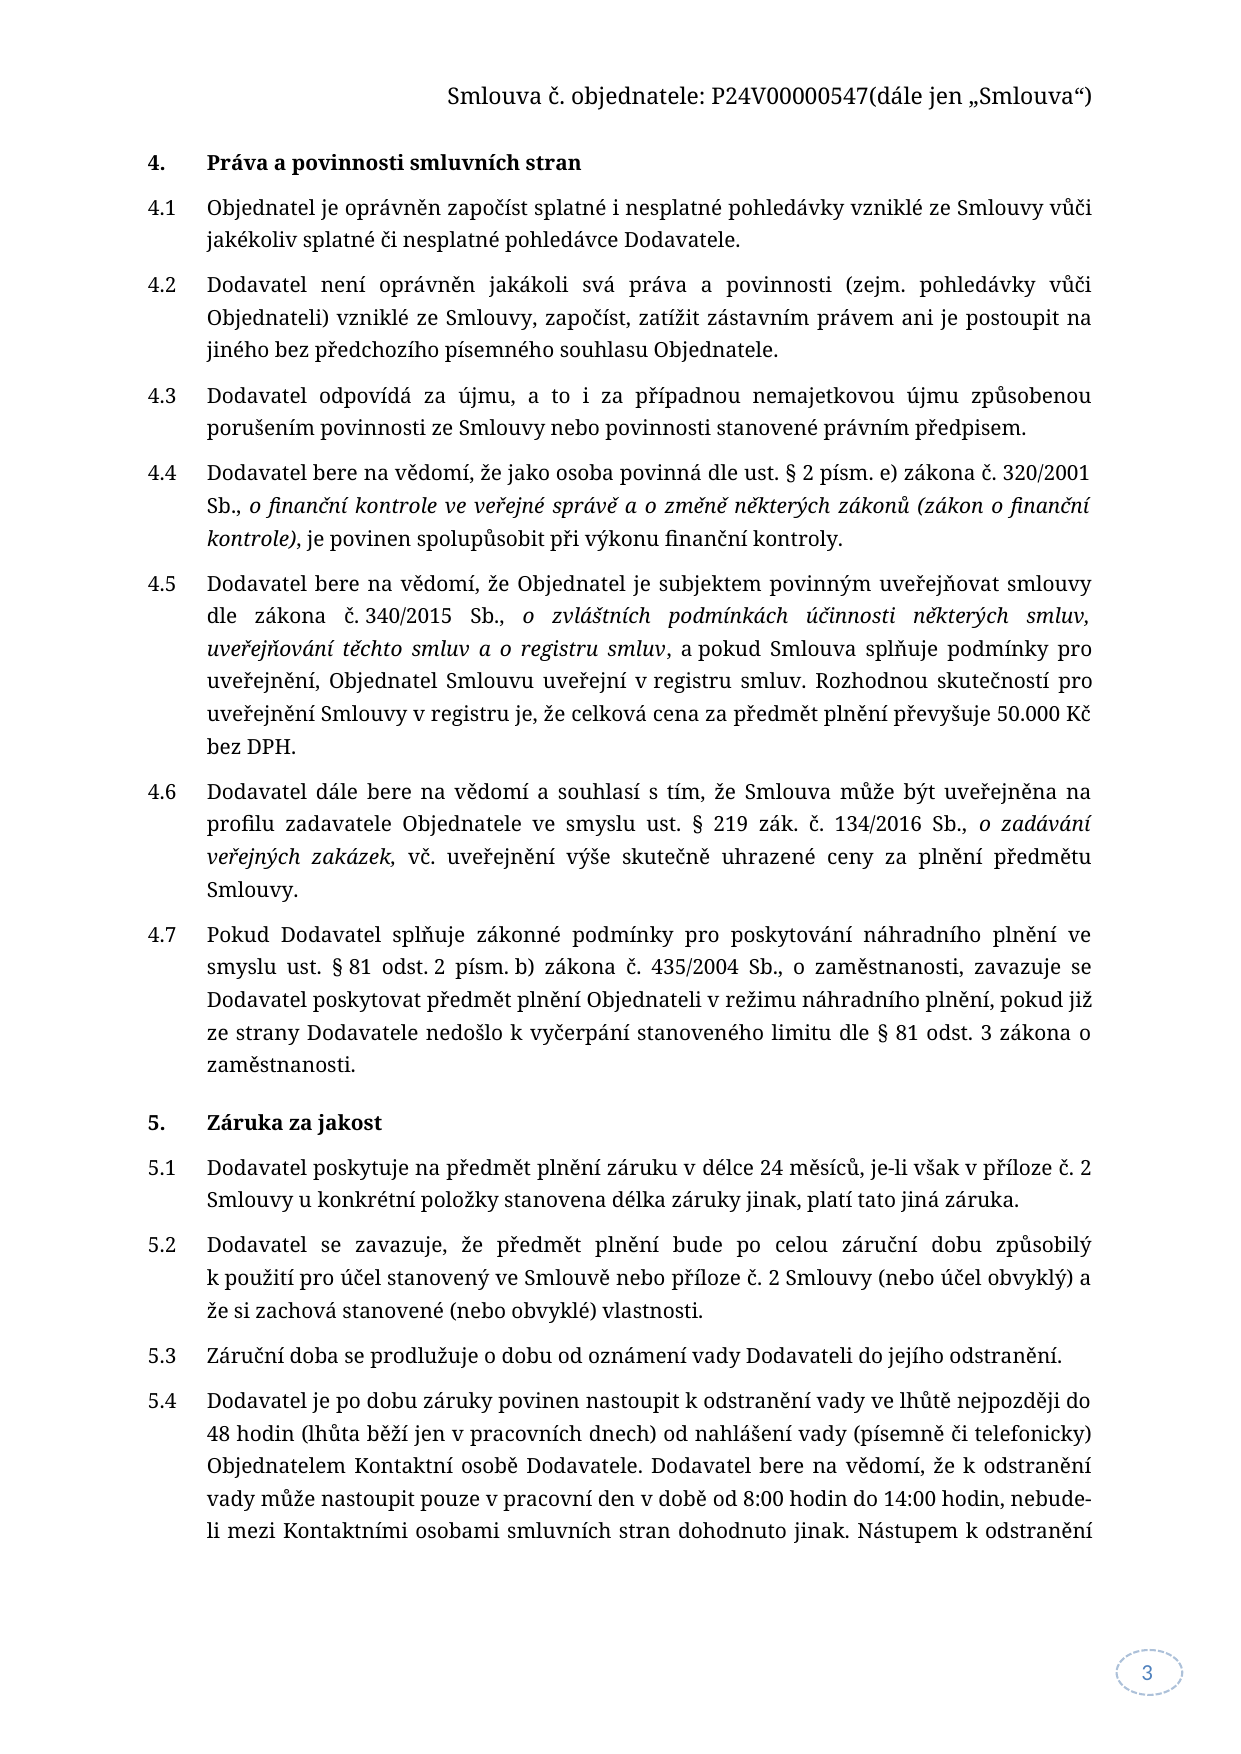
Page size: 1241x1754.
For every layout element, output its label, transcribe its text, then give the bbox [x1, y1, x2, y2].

list Dodavatel odpovídá za újmu, a to i za případnou nemajetkovou újmu způsobenou porušením povinnosti ze Smlouvy nebo povinnosti stanovené právním předpisem. [148, 381, 1093, 442]
list Pokud Dodavatel splňuje zákonné podmínky pro poskytování náhradního plnění ve smyslu ust. § 81 odst. 2 písm. b) zákona č. 435/2004 Sb., o zaměstnanosti, zavazuje se Dodavatel poskytovat předmět plnění Objednateli v režimu náhradního plnění, pokud již ze strany Dodavatele nedošlo k vyčerpání stanoveného limitu dle § 81 odst. 3 zákona o zaměstnanosti. [148, 920, 1093, 1079]
list Záruční doba se prodlužuje o dobu od oznámení vady Dodavateli do jejího odstranění. [148, 1341, 1093, 1369]
list Dodavatel bere na vědomí, že jako osoba povinná dle ust. § 2 písm. e) zákona č. 320/2001 Sb., o finanční kontrole ve veřejné správě a o změně některých zákonů (zákon o finanční kontrole), je povinen spolupůsobit při výkonu finanční kontroly. [148, 458, 1093, 552]
list Objednatel je oprávněn započíst splatné i nesplatné pohledávky vzniklé ze Smlouvy vůči jakékoliv splatné či nesplatné pohledávce Dodavatele. [148, 193, 1093, 254]
list Záruka za jakost [148, 1108, 1093, 1136]
list Dodavatel poskytuje na předmět plnění záruku v délce 24 měsíců, je-li však v příloze č. 2 Smlouvy u konkrétní položky stanovena délka záruky jinak, platí tato jiná záruka. [148, 1153, 1093, 1214]
list Dodavatel dále bere na vědomí a souhlasí s tím, že Smlouva může být uveřejněna na profilu zadavatele Objednatele ve smyslu ust. § 219 zák. č. 134/2016 Sb., o zadávání veřejných zakázek, vč. uveřejnění výše skutečně uhrazené ceny za plnění předmětu Smlouvy. [148, 777, 1093, 903]
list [148, 1386, 1093, 1545]
list Dodavatel není oprávněn jakákoli svá práva a povinnosti (zejm. pohledávky vůči Objednateli) vzniklé ze Smlouvy, započíst, zatížit zástavním právem ani je postoupit na jiného bez předchozího písemného souhlasu Objednatele. [148, 270, 1093, 364]
list Práva a povinnosti smluvních stran [148, 148, 1093, 176]
list Dodavatel se zavazuje, že předmět plnění bude po celou záruční dobu způsobilý k použití pro účel stanovený ve Smlouvě nebo příloze č. 2 Smlouvy (nebo účel obvyklý) a že si zachová stanovené (nebo obvyklé) vlastnosti. [148, 1231, 1093, 1324]
list Dodavatel bere na vědomí, že Objednatel je subjektem povinným uveřejňovat smlouvy dle zákona č. 340/2015 Sb., o zvláštních podmínkách účinnosti některých smluv, uveřejňování těchto smluv a o registru smluv, a pokud Smlouva splňuje podmínky pro uveřejnění, Objednatel Smlouvu uveřejní v registru smluv. Rozhodnou skutečností pro uveřejnění Smlouvy v registru je, že celková cena za předmět plnění převyšuje 50.000 Kč bez DPH. [148, 569, 1093, 760]
